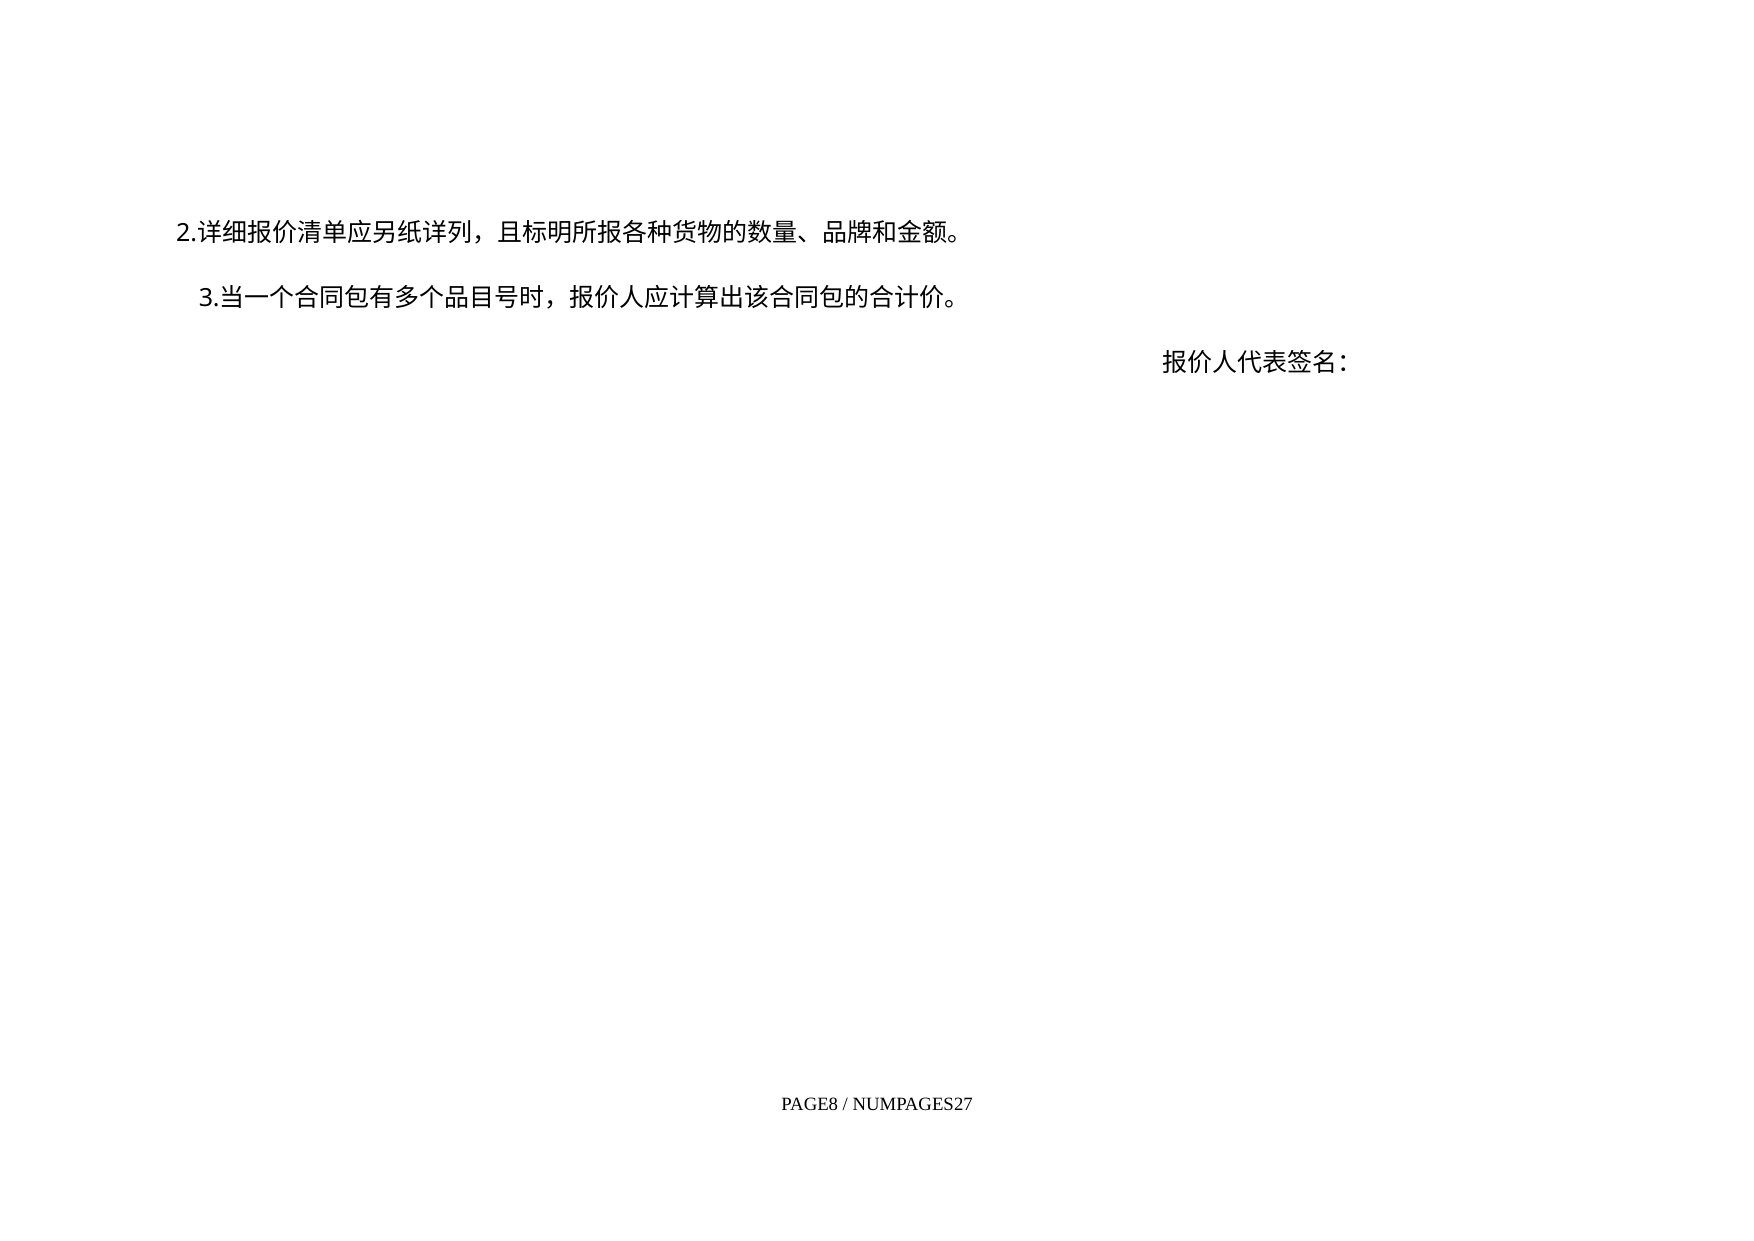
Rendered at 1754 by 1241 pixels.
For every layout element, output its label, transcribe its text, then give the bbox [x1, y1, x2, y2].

text 3.当一个合同包有多个品目号时，报价人应计算出该合同包的合计价。 [150, 263, 1604, 328]
text 2.详细报价清单应另纸详列，且标明所报各种货物的数量、品牌和金额。 [150, 198, 1604, 263]
text 报价人代表签名： [150, 328, 1604, 393]
